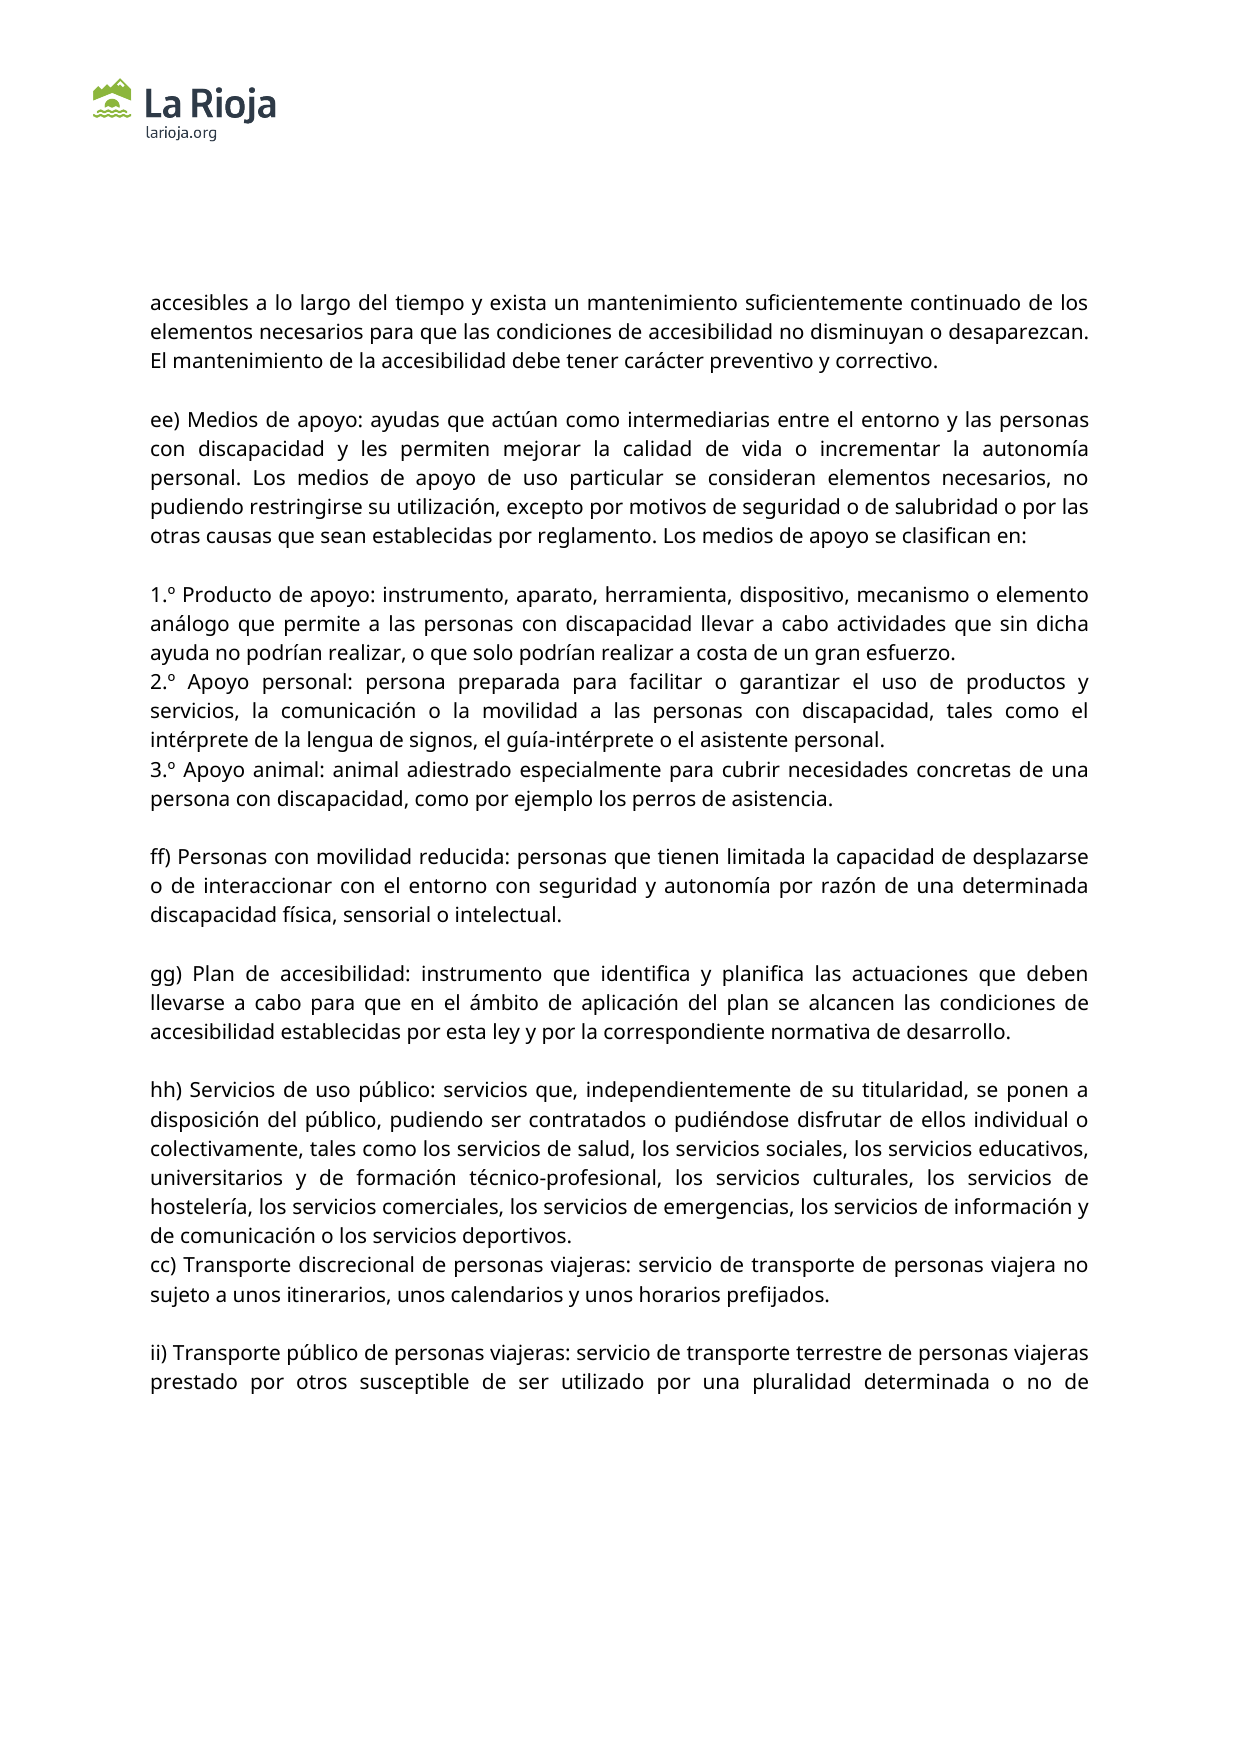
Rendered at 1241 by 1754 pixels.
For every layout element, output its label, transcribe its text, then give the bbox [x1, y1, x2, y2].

text 2.º Apoyo personal: persona preparada para facilitar o garantizar el uso de productos y servicios, la comunicación o la movilidad a las personas con discapacidad, tales como el intérprete de la lengua de signos, el guía-intérprete o el asistente personal. [150, 666, 1090, 754]
text ee) Medios de apoyo: ayudas que actúan como intermediarias entre el entorno y las personas con discapacidad y les permiten mejorar la calidad de vida o incrementar la autonomía personal. Los medios de apoyo de uso particular se consideran elementos necesarios, no pudiendo restringirse su utilización, excepto por motivos de seguridad o de salubridad o por las otras causas que sean establecidas por reglamento. Los medios de apoyo se clasifican en: [150, 404, 1090, 549]
text 3.º Apoyo animal: animal adiestrado especialmente para cubrir necesidades concretas de una persona con discapacidad, como por ejemplo los perros de asistencia. [150, 754, 1090, 812]
text 1.º Producto de apoyo: instrumento, aparato, herramienta, dispositivo, mecanismo o elemento análogo que permite a las personas con discapacidad llevar a cabo actividades que sin dicha ayuda no podrían realizar, o que solo podrían realizar a costa de un gran esfuerzo. [150, 579, 1090, 666]
text cc) Transporte discrecional de personas viajeras: servicio de transporte de personas viajera no sujeto a unos itinerarios, unos calendarios y unos horarios prefijados. [150, 1249, 1090, 1308]
text ff) Personas con movilidad reducida: personas que tienen limitada la capacidad de desplazarse o de interaccionar con el entorno con seguridad y autonomía por razón de una determinada discapacidad física, sensorial o intelectual. [150, 841, 1090, 929]
text hh) Servicios de uso público: servicios que, independientemente de su titularidad, se ponen a disposición del público, pudiendo ser contratados o pudiéndose disfrutar de ellos individual o colectivamente, tales como los servicios de salud, los servicios sociales, los servicios educativos, universitarios y de formación técnico-profesional, los servicios culturales, los servicios de hostelería, los servicios comerciales, los servicios de emergencias, los servicios de información y de comunicación o los servicios deportivos. [150, 1074, 1090, 1249]
text gg) Plan de accesibilidad: instrumento que identifica y planifica las actuaciones que deben llevarse a cabo para que en el ámbito de aplicación del plan se alcancen las condiciones de accesibilidad establecidas por esta ley y por la correspondiente normativa de desarrollo. [150, 958, 1090, 1045]
picture [0, 0, 1241, 237]
